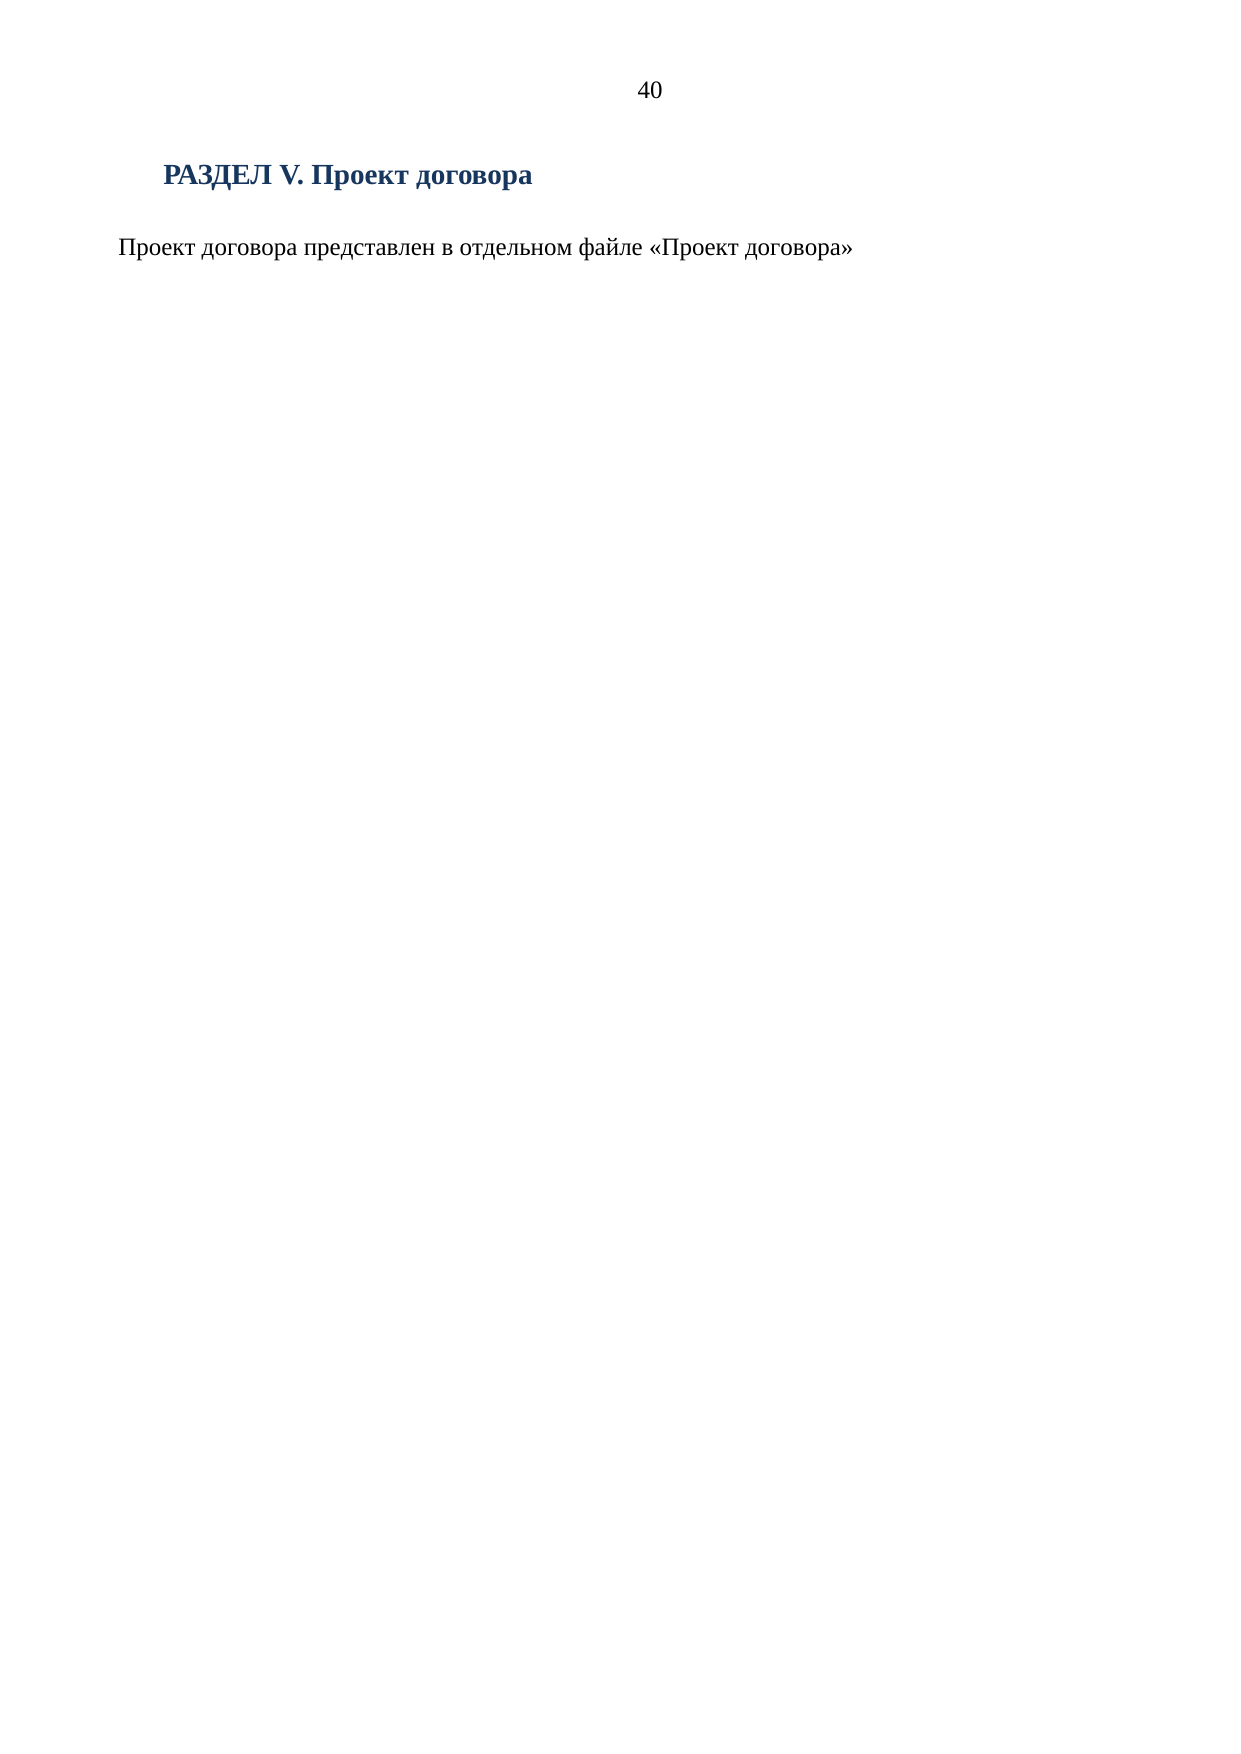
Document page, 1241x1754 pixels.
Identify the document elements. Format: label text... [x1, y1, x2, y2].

text РАЗДЕЛ V. Проект договора [163, 157, 1181, 191]
text Проект договора представлен в отдельном файле «Проект договора» [118, 232, 1181, 261]
